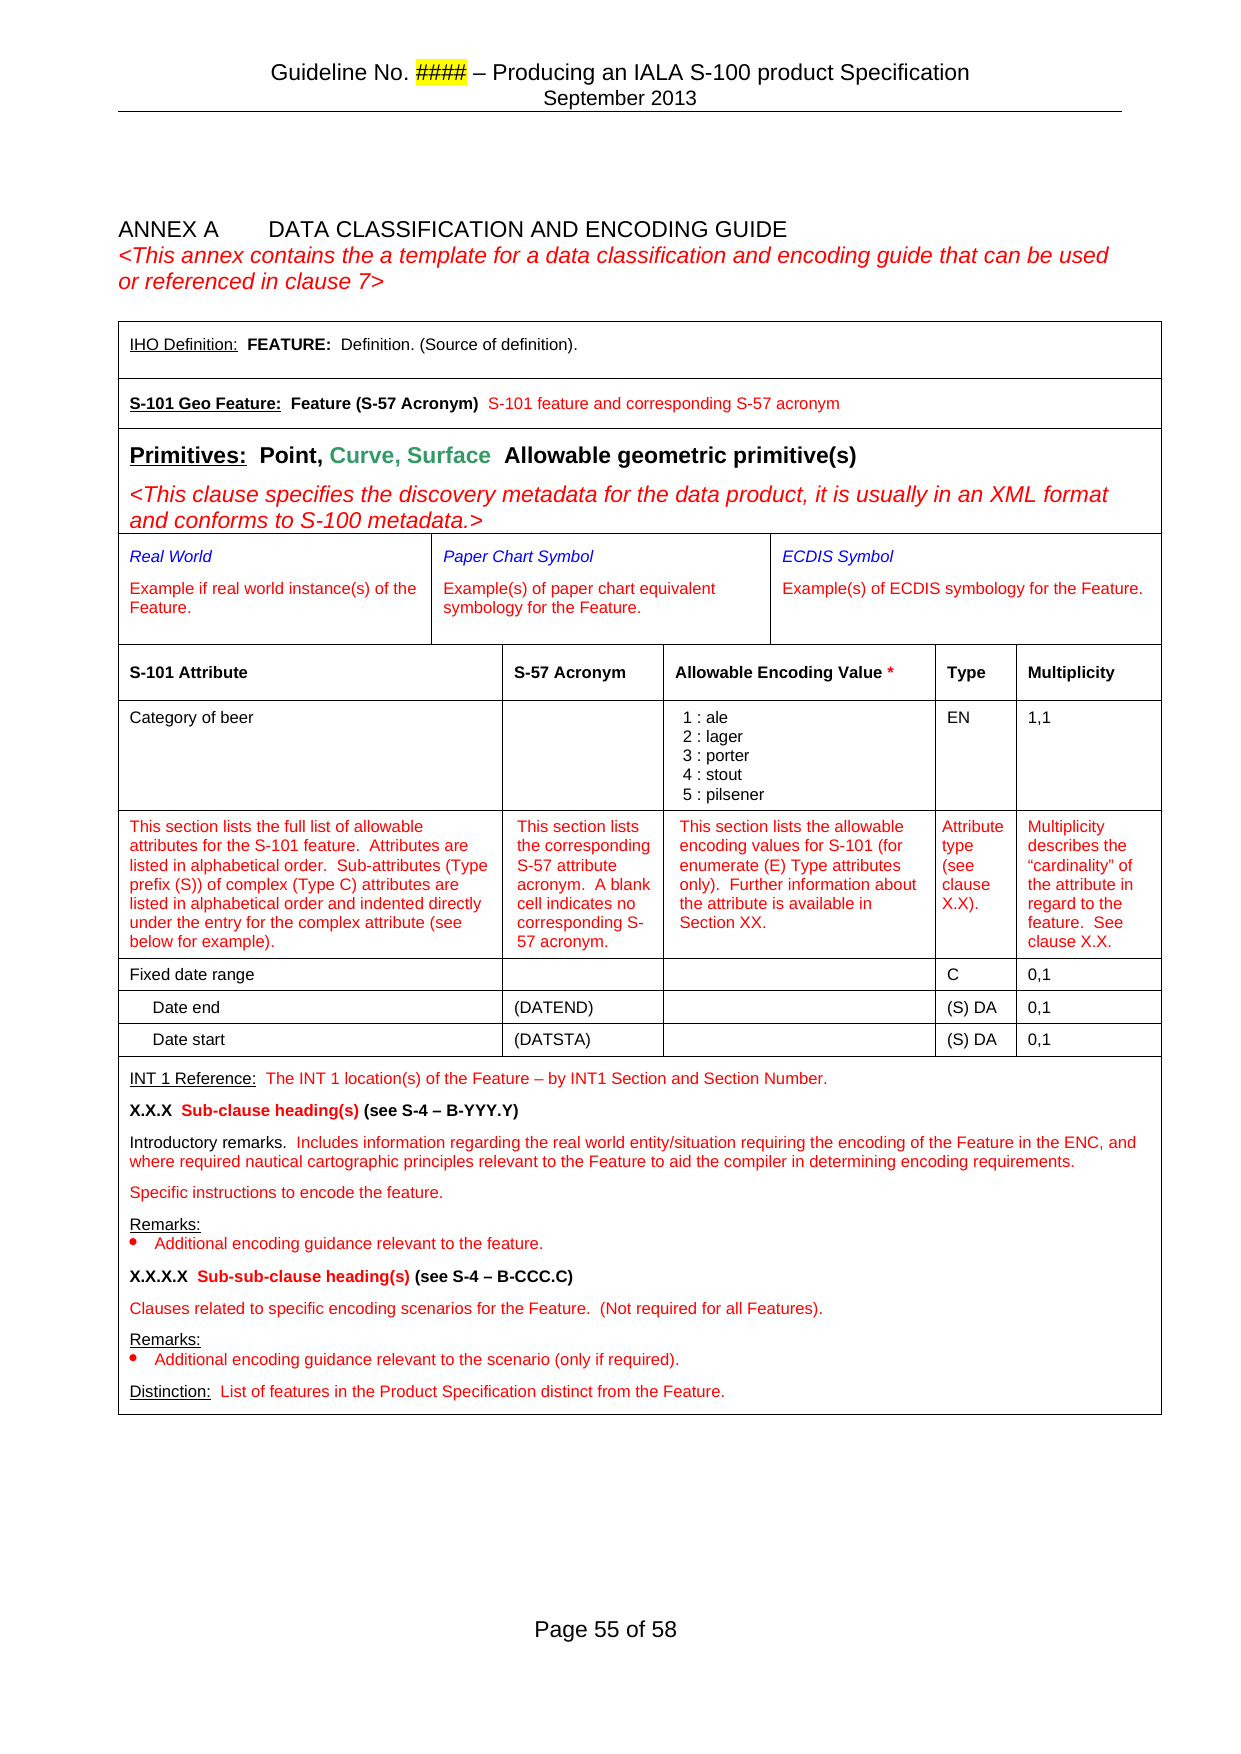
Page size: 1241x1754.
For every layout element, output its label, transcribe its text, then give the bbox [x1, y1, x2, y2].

table_cell Real World Example if real world instance(s) of the Feature. [119, 534, 431, 644]
text <This annex contains the a template for a data classification and encoding guide that can be used or referenced in clause 7> [118, 242, 1122, 294]
table_cell Paper Chart Symbol Example(s) of paper chart equivalent symbology for the Feature. [432, 534, 770, 644]
table_cell ECDIS Symbol Example(s) of ECDIS symbology for the Feature. [771, 534, 1161, 644]
table_cell This section lists the corresponding S-57 attribute acronym. A blank cell indicates no corresponding S-57 acronym. [503, 811, 663, 957]
table_cell EN [936, 701, 1016, 810]
table_header IHO Definition: FEATURE: Definition. (Source of definition). [119, 322, 1161, 378]
table_cell INT 1 Reference: The INT 1 location(s) of the Feature – by INT1 Section and Section Number. X.X.X Sub-clause heading(s) (see S-4 – B-YYY.Y) Introductory remarks. Includes information regarding the real world entity/situation requiring the encoding of the Feature in the ENC, and where required nautical cartographic principles relevant to the Feature to aid the compiler in determining encoding requirements. Specific instructions to encode the feature. Remarks: Additional encoding guidance relevant to the feature. X.X.X.X Sub-sub-clause heading(s) (see S-4 – B-CCC.C) Clauses related to specific encoding scenarios for the Feature. (Not required for all Features). Remarks: Additional encoding guidance relevant to the scenario (only if required). Distinction: List of features in the Product Specification distinct from the Feature. [119, 1057, 1161, 1413]
table_cell Date start [119, 1024, 502, 1056]
table_cell This section lists the full list of allowable attributes for the S-101 feature. Attributes are listed in alphabetical order. Sub-attributes (Type prefix (S)) of complex (Type C) attributes are listed in alphabetical order and indented directly under the entry for the complex attribute (see below for example). [119, 811, 502, 957]
table_cell [664, 1024, 935, 1056]
table_cell (DATSTA) [503, 1024, 663, 1056]
table_cell This section lists the allowable encoding values for S-101 (for enumerate (E) Type attributes only). Further information about the attribute is available in Section XX. [664, 811, 935, 957]
table_cell 0,1 [1017, 1024, 1161, 1056]
table_cell S-101 Geo Feature: Feature (S-57 Acronym) S-101 feature and corresponding S-57 acronym [119, 379, 1161, 428]
table_cell (DATEND) [503, 991, 663, 1023]
table_cell Allowable Encoding Value * [664, 645, 935, 700]
table_cell 1,1 [1017, 701, 1161, 810]
table_cell Date end [119, 991, 502, 1023]
table_cell Primitives: Point, Curve, Surface Allowable geometric primitive(s) <This clause specifies the discovery metadata for the data product, it is usually in an XML format and conforms to S-100 metadata.> [119, 429, 1161, 533]
table_cell Fixed date range [119, 959, 502, 990]
table_cell S-57 Acronym [503, 645, 663, 700]
table_cell [503, 959, 663, 990]
text ANNEX A DATA CLASSIFICATION AND ENCODING GUIDE [118, 216, 1122, 242]
table_cell 1 : ale 2 : lager 3 : porter 4 : stout 5 : pilsener [664, 701, 935, 810]
table_cell 0,1 [1017, 959, 1161, 990]
table_cell Multiplicity [1017, 645, 1161, 700]
table_cell [503, 701, 663, 810]
table_cell Multiplicity describes the “cardinality” of the attribute in regard to the feature. See clause X.X. [1017, 811, 1161, 957]
table_cell S-101 Attribute [119, 645, 502, 700]
table_cell C [936, 959, 1016, 990]
table_cell [664, 959, 935, 990]
table_cell Attribute type (see clause X.X). [936, 811, 1016, 957]
table_cell Category of beer [119, 701, 502, 810]
table_cell 0,1 [1017, 991, 1161, 1023]
table_cell [664, 991, 935, 1023]
table_cell (S) DA [936, 991, 1016, 1023]
table_cell Type [936, 645, 1016, 700]
table_cell (S) DA [936, 1024, 1016, 1056]
